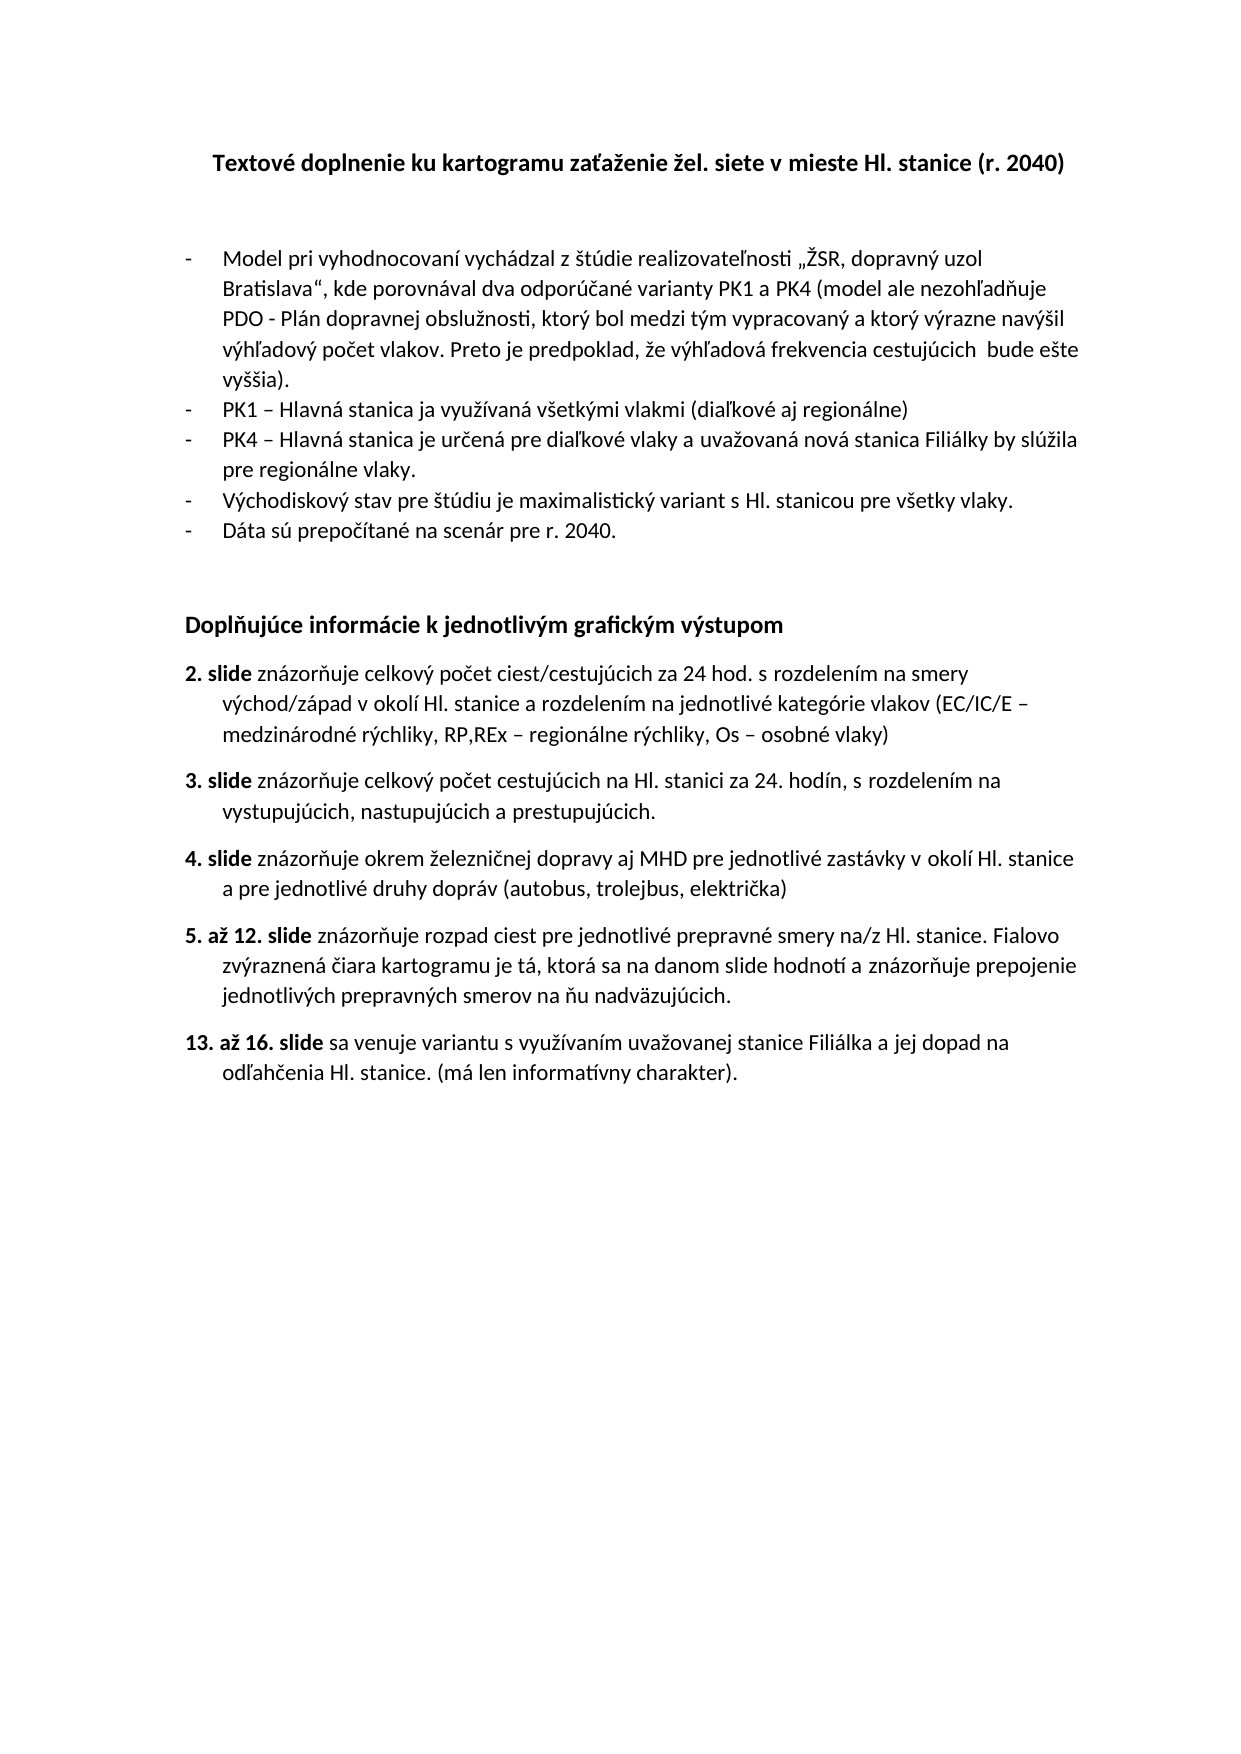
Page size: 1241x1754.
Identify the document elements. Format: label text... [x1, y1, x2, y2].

list Východiskový stav pre štúdiu je maximalistický variant s Hl. stanicou pre všetky vlaky. [185, 486, 1093, 514]
list PK1 – Hlavná stanica ja využívaná všetkými vlakmi (diaľkové aj regionálne) [185, 395, 1093, 423]
list PK4 – Hlavná stanica je určená pre diaľkové vlaky a uvažovaná nová stanica Filiálky by slúžila pre regionálne vlaky. [185, 425, 1093, 483]
list Model pri vyhodnocovaní vychádzal z štúdie realizovateľnosti „ŽSR, dopravný uzol Bratislava“, kde porovnával dva odporúčané varianty PK1 a PK4 (model ale nezohľadňuje PDO - Plán dopravnej obslužnosti, ktorý bol medzi tým vypracovaný a ktorý výrazne navýšil výhľadový počet vlakov. Preto je predpoklad, že výhľadová frekvencia cestujúcich bude ešte vyššia). [185, 244, 1093, 393]
text Textové doplnenie ku kartogramu zaťaženie žel. siete v mieste Hl. stanice (r. 2040) [185, 148, 1093, 178]
list Dáta sú prepočítané na scenár pre r. 2040. [185, 516, 1093, 544]
text 3. slide znázorňuje celkový počet cestujúcich na Hl. stanici za 24. hodín, s rozdelením na vystupujúcich, nastupujúcich a prestupujúcich. [185, 767, 1093, 825]
text 4. slide znázorňuje okrem železničnej dopravy aj MHD pre jednotlivé zastávky v okolí Hl. stanice a pre jednotlivé druhy dopráv (autobus, trolejbus, električka) [185, 844, 1093, 902]
text 2. slide znázorňuje celkový počet ciest/cestujúcich za 24 hod. s rozdelením na smery východ/západ v okolí Hl. stanice a rozdelením na jednotlivé kategórie vlakov (EC/IC/E – medzinárodné rýchliky, RP,REx – regionálne rýchliky, Os – osobné vlaky) [185, 659, 1093, 748]
text Doplňujúce informácie k jednotlivým grafickým výstupom [185, 610, 1093, 640]
text 13. až 16. slide sa venuje variantu s využívaním uvažovanej stanice Filiálka a jej dopad na odľahčenia Hl. stanice. (má len informatívny charakter). [185, 1028, 1093, 1086]
text 5. až 12. slide znázorňuje rozpad ciest pre jednotlivé prepravné smery na/z Hl. stanice. Fialovo zvýraznená čiara kartogramu je tá, ktorá sa na danom slide hodnotí a znázorňuje prepojenie jednotlivých prepravných smerov na ňu nadväzujúcich. [185, 921, 1093, 1009]
